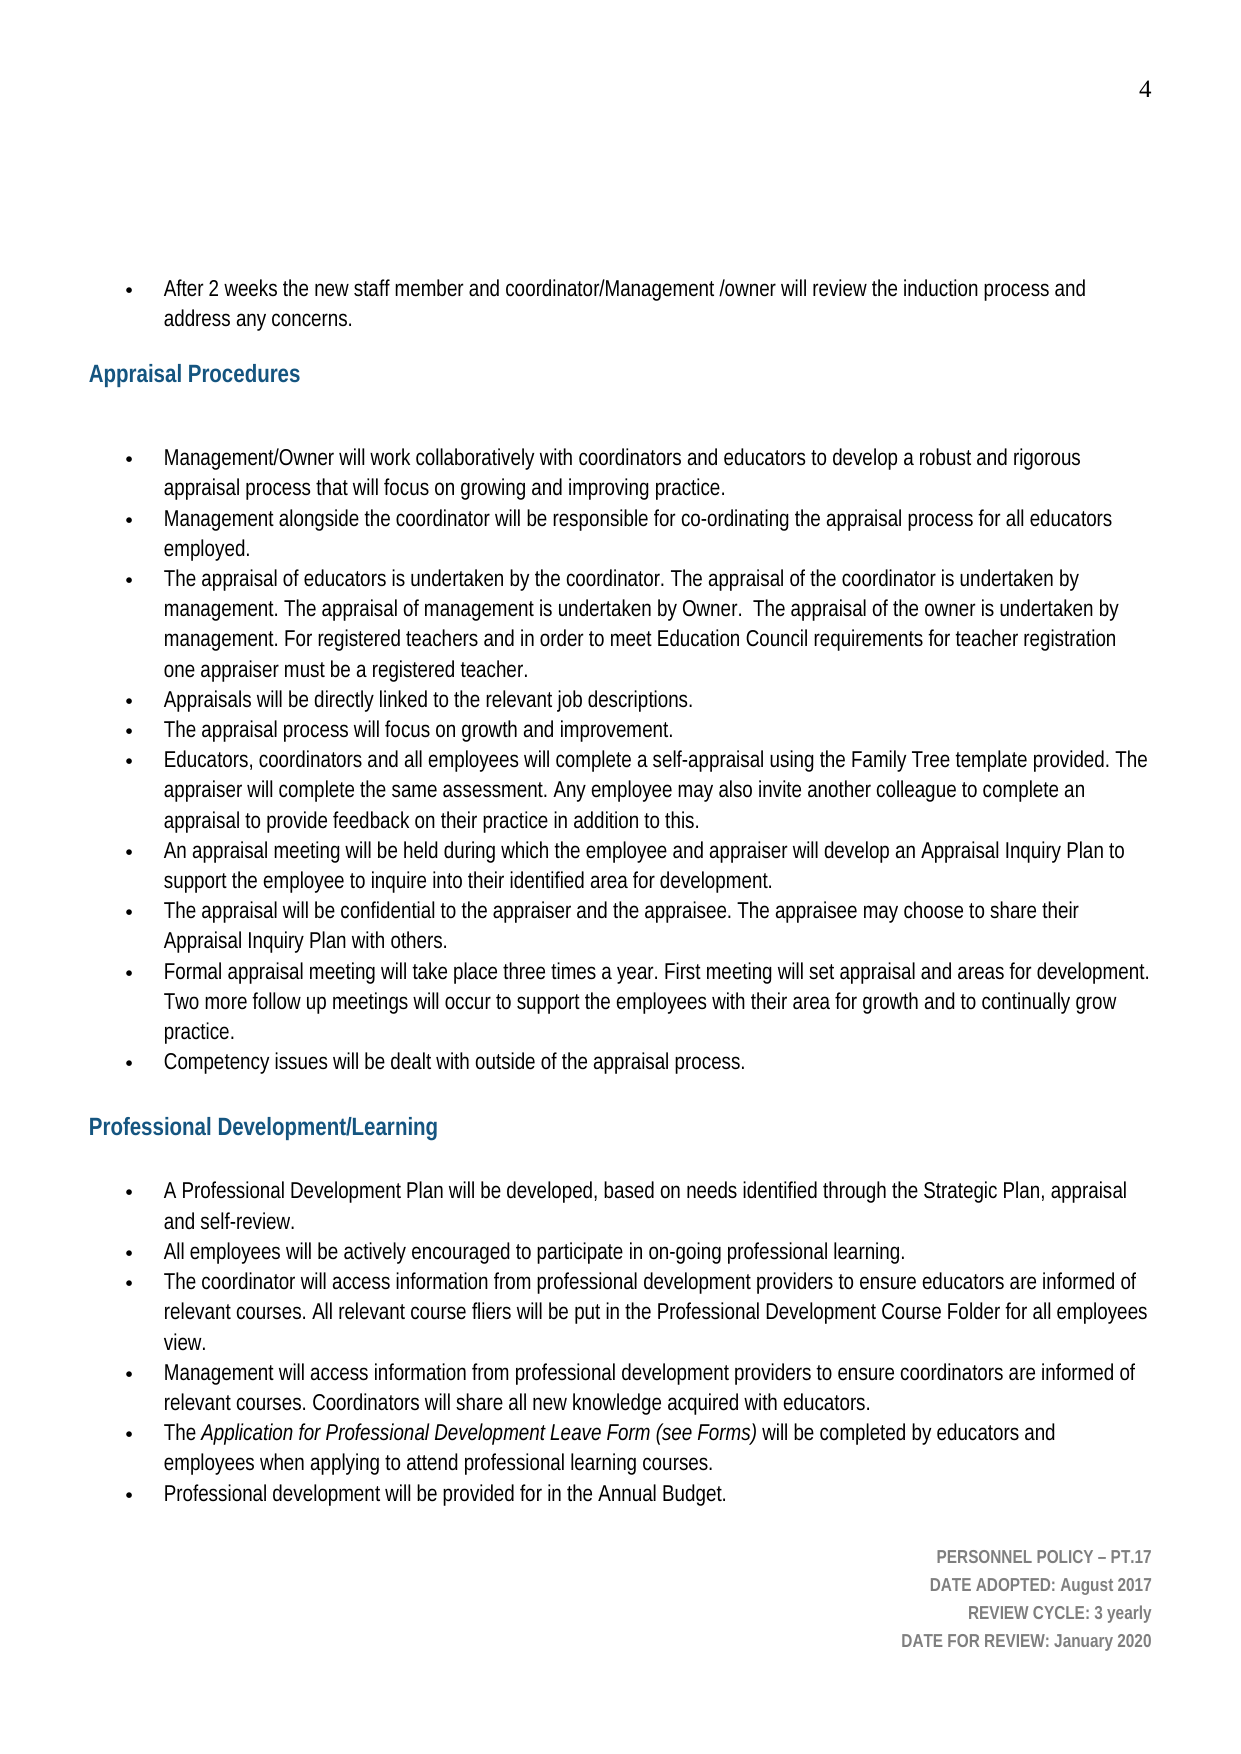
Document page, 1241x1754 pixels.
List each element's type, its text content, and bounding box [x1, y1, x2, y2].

list The appraisal of educators is undertaken by the coordinator. The appraisal of the coordinator is undertaken by management. The appraisal of management is undertaken by Owner. The appraisal of the owner is undertaken by management. For registered teachers and in order to meet Education Council requirements for teacher registration one appraiser must be a registered teacher. [126, 565, 1152, 682]
list After 2 weeks the new staff member and coordinator/Management /owner will review the induction process and address any concerns. [126, 275, 1152, 332]
list Management will access information from professional development providers to ensure coordinators are informed of relevant courses. Coordinators will share all new knowledge acquired with educators. [126, 1359, 1152, 1415]
list Appraisals will be directly linked to the relevant job descriptions. [126, 686, 1152, 712]
list Formal appraisal meeting will take place three times a year. First meeting will set appraisal and areas for development. Two more follow up meetings will occur to support the employees with their area for growth and to continually grow practice. [126, 958, 1152, 1044]
list Competency issues will be dealt with outside of the appraisal process. [126, 1048, 1152, 1075]
list The Application for Professional Development Leave Form (see Forms) will be completed by educators and employees when applying to attend professional learning courses. [126, 1419, 1152, 1476]
list The appraisal will be confidential to the appraiser and the appraisee. The appraisee may choose to share their Appraisal Inquiry Plan with others. [126, 897, 1152, 954]
list Professional development will be provided for in the Annual Budget. [126, 1479, 1152, 1506]
list The coordinator will access information from professional development providers to ensure educators are informed of relevant courses. All relevant course fliers will be put in the Professional Development Course Folder for all employees view. [126, 1268, 1152, 1355]
list Management alongside the coordinator will be responsible for co-ordinating the appraisal process for all educators employed. [126, 504, 1152, 561]
list An appraisal meeting will be held during which the employee and appraiser will develop an Appraisal Inquiry Plan to support the employee to inquire into their identified area for development. [126, 837, 1152, 893]
list Management/Owner will work collaboratively with coordinators and educators to develop a robust and rigorous appraisal process that will focus on growing and improving practice. [126, 444, 1152, 501]
text Professional Development/Learning [89, 1111, 1152, 1173]
list A Professional Development Plan will be developed, based on needs identified through the Strategic Plan, appraisal and self-review. [126, 1177, 1152, 1234]
list Educators, coordinators and all employees will complete a self-appraisal using the Family Tree template provided. The appraiser will complete the same assessment. Any employee may also invite another colleague to complete an appraisal to provide feedback on their practice in addition to this. [126, 746, 1152, 833]
list The appraisal process will focus on growth and improvement. [126, 716, 1152, 742]
list All employees will be actively encouraged to participate in on-going professional learning. [126, 1238, 1152, 1264]
subtitle Appraisal Procedures [89, 359, 1152, 438]
